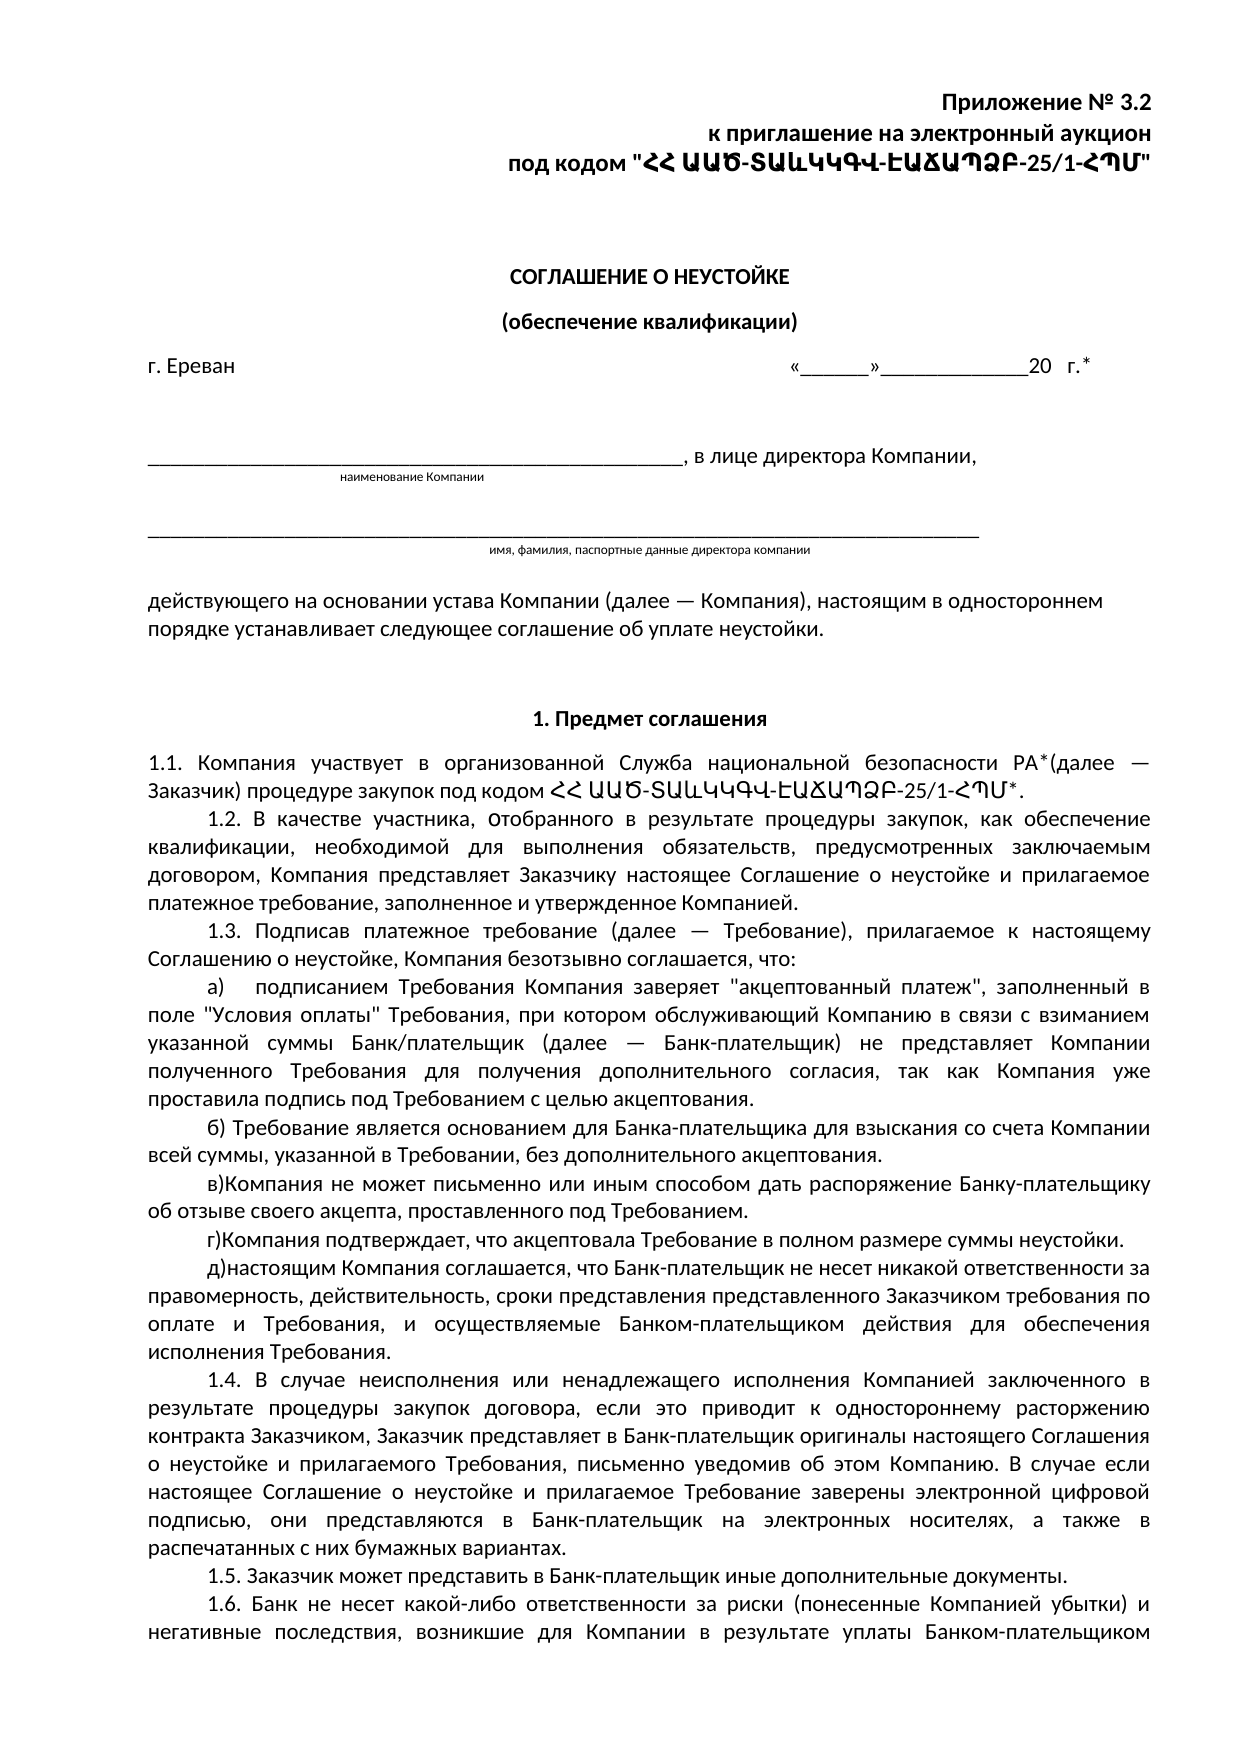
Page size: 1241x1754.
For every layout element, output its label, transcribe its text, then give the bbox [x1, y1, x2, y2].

text действующего на основании устава Компании (далее — Компания), настоящим в одностороннем [148, 586, 1152, 614]
text под кодом "ՀՀ ԱԱԾ-ՏԱևԿԿԳՎ-ԷԱՃԱՊՁԲ-25/1-ՀՊՄ" [177, 147, 1152, 178]
text 1.1. Компания участвует в организованной Служба национальной безопасности РА*(далее — Заказчик) процедуре закупок под кодом ՀՀ ԱԱԾ-ՏԱևԿԿԳՎ-ԷԱՃԱՊՁԲ-25/1-ՀՊՄ*. [148, 748, 1152, 804]
text а) подписанием Требования Компания заверяет "акцептованный платеж", заполненный в поле "Условия оплаты" Требования, при котором обслуживающий Компанию в связи с взиманием указанной суммы Банк/плательщик (далее — Банк-плательщик) не представляет Компании полученного Требования для получения дополнительного согласия, так как Компания уже проставила подпись под Требованием с целью акцептования. [148, 972, 1152, 1113]
table_header «______»_____________20 г.* [635, 351, 1104, 396]
table_header г. Ереван [136, 351, 635, 396]
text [148, 1589, 1152, 1645]
text _______________________________________________, в лице директора Компании, [148, 441, 1152, 469]
text наименование Компании [340, 469, 1152, 497]
text 1.2. В качестве участника, օтобранного в результате процедуры закупок, как обеспечение квалификации, необходимой для выполнения обязательств, предусмотренных заключаемым договором, Kомпания представляет Заказчику настоящее Соглашение о неустойке и прилагаемое платежное требование, заполненное и утвержденное Компанией. [148, 804, 1152, 916]
text д)настоящим Компания соглашается, что Банк-плательщик не несет никакой ответственности за правомерность, действительность, сроки представления представленного Заказчиком требования по оплате и Требования, и осуществляемые Банком-плательщиком действия для обеспечения исполнения Требования. [148, 1253, 1152, 1365]
text 1.5. Заказчик может представить в Банк-плательщик иные дополнительные документы. [148, 1561, 1152, 1589]
text имя, фамилия, паспортные данные директора компании [148, 542, 1152, 569]
text СОГЛАШЕНИЕ О НЕУСТОЙКЕ [148, 262, 1152, 290]
text 1.3. Подписав платежное требование (далее — Требование), прилагаемое к настоящему Соглашению о неустойке, Компания безотзывно соглашается, что: [148, 916, 1152, 972]
text _________________________________________________________________________ [148, 513, 1152, 542]
text (обеспечение квалификации) [148, 307, 1152, 335]
text 1. Предмет соглашения [148, 704, 1152, 732]
text в)Компания не может письменно или иным способом дать распоряжение Банку-плательщику об отзыве своего акцепта, проставленного под Требованием. [148, 1169, 1152, 1225]
text порядке устанавливает следующее соглашение об уплате неустойки. [148, 614, 1152, 642]
text б) Требование является основанием для Банка-плательщика для взыскания со счета Компании всей суммы, указанной в Требовании, без дополнительного акцептования. [148, 1113, 1152, 1169]
text к приглашение на электронный аукцион [177, 117, 1152, 147]
text Приложение № 3.2 [148, 86, 1152, 117]
text 1.4. В случае неисполнения или ненадлежащего исполнения Компанией заключенного в результате процедуры закупок договора, если это приводит к одностороннему расторжению контракта Заказчиком, Заказчик представляет в Банк-плательщик оригиналы настоящего Соглашения о неустойке и прилагаемого Требования, письменно уведомив об этом Компанию. В случае если настоящее Соглашение о неустойке и прилагаемое Требование заверены электронной цифровой подписью, они представляются в Банк-плательщик на электронных носителях, а также в распечатанных с них бумажных вариантах. [148, 1365, 1152, 1561]
text г)Компания подтверждает, что акцептовала Требование в полном размере суммы неустойки. [148, 1225, 1152, 1253]
